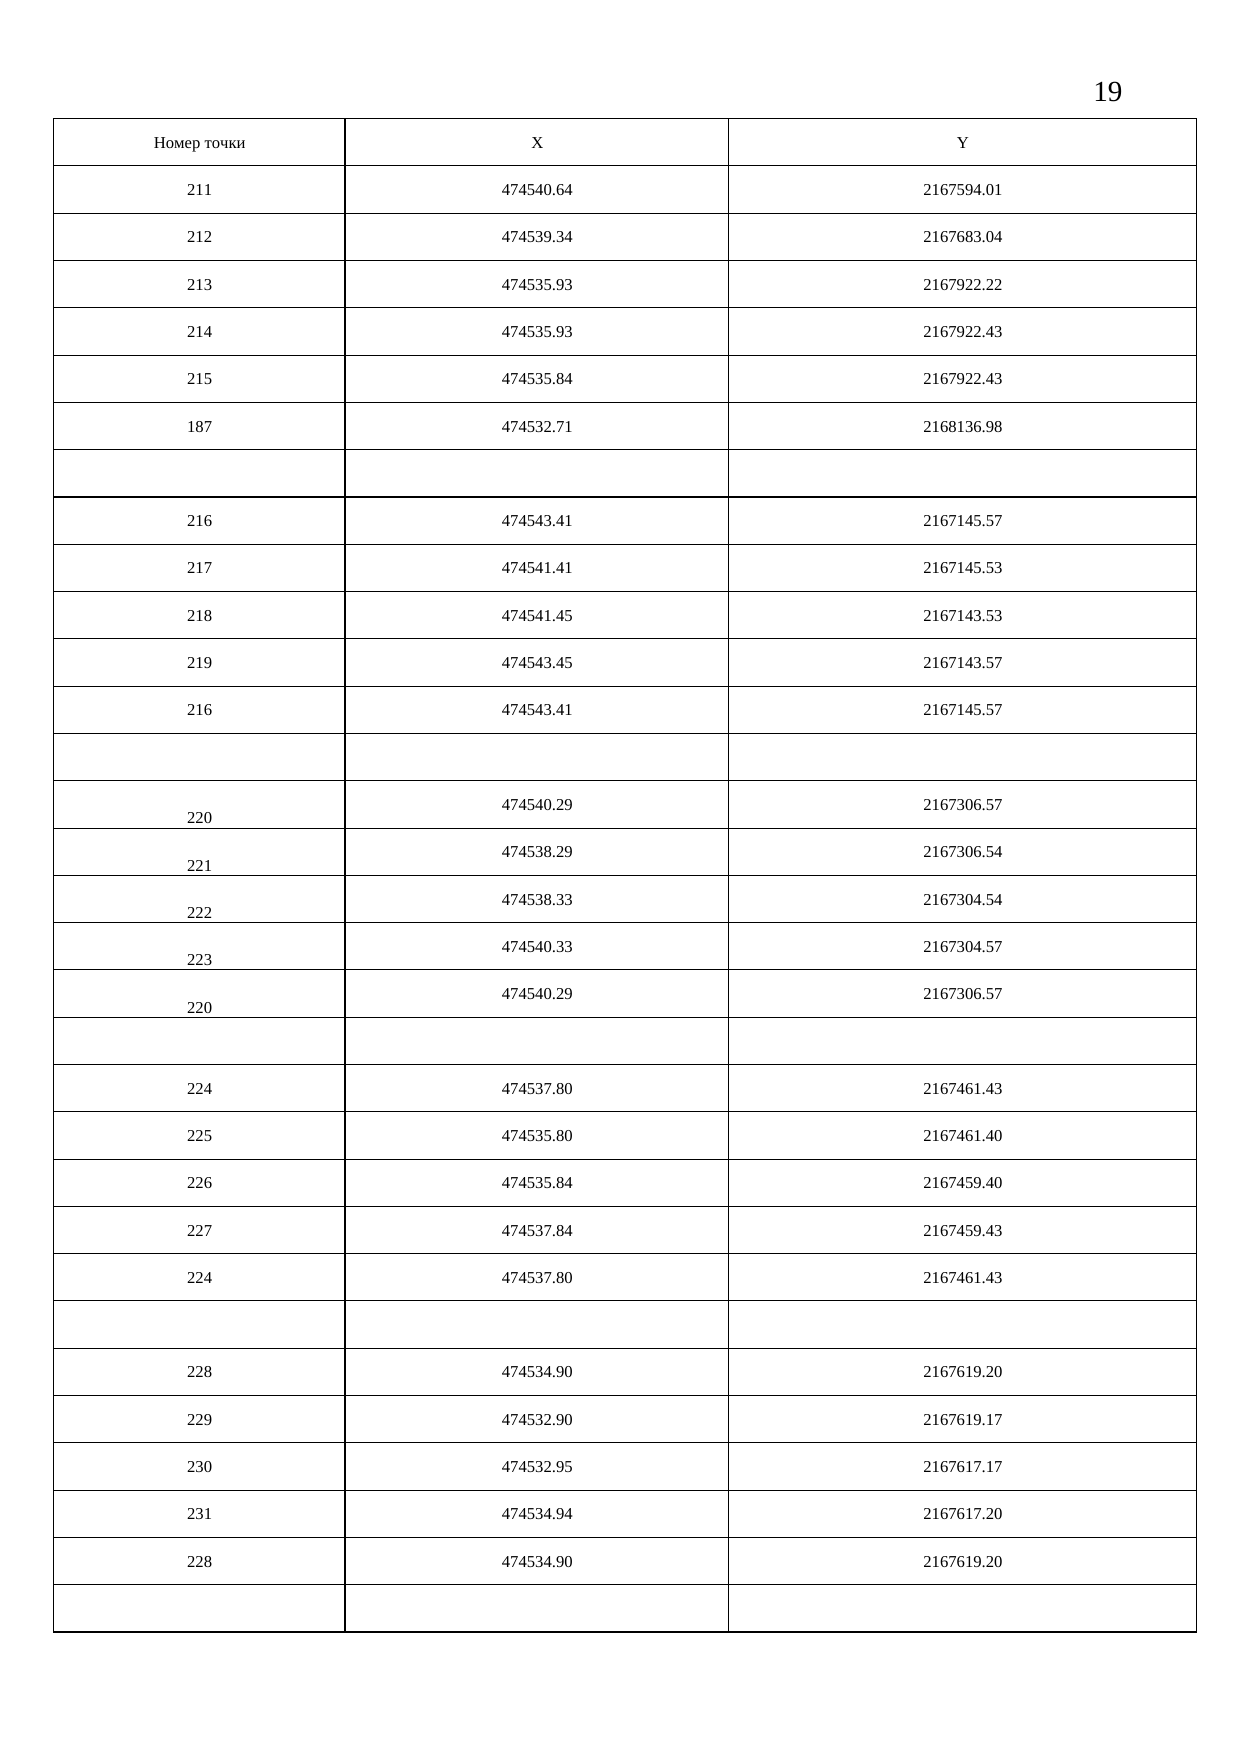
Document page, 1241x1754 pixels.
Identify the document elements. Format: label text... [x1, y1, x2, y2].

table_cell 474540.33 [346, 923, 728, 969]
table_cell 2168136.98 [729, 403, 1196, 449]
table_cell [54, 450, 344, 496]
table_cell 474534.90 [346, 1349, 728, 1395]
table_cell [729, 1585, 1196, 1631]
table_cell 217 [54, 545, 344, 591]
table_cell 224 [54, 1065, 344, 1111]
table_cell [54, 1301, 344, 1348]
table_cell 474538.33 [346, 876, 728, 922]
table_cell 220 [54, 781, 344, 827]
table_cell 218 [54, 592, 344, 638]
table_cell 474534.94 [346, 1491, 728, 1537]
table_cell 2167922.22 [729, 261, 1196, 307]
table_cell 474540.29 [346, 970, 728, 1017]
table_cell 474532.95 [346, 1443, 728, 1489]
table_cell 219 [54, 639, 344, 686]
table_cell 2167922.43 [729, 308, 1196, 354]
table_cell 2167143.57 [729, 639, 1196, 686]
table_cell 2167459.43 [729, 1207, 1196, 1253]
table_header Y [729, 119, 1196, 165]
table_cell 223 [54, 923, 344, 969]
table_cell 2167617.20 [729, 1491, 1196, 1537]
table_cell 2167145.57 [729, 498, 1196, 544]
table_cell 474543.45 [346, 639, 728, 686]
table_cell 213 [54, 261, 344, 307]
table_cell 2167617.17 [729, 1443, 1196, 1489]
table_cell 230 [54, 1443, 344, 1489]
table_cell 2167461.40 [729, 1112, 1196, 1158]
table_cell 212 [54, 214, 344, 260]
table_cell [346, 450, 728, 496]
table_cell 474534.90 [346, 1538, 728, 1584]
table_cell 2167304.54 [729, 876, 1196, 922]
table_cell [729, 450, 1196, 496]
table_header Номер точки [54, 119, 344, 165]
table_cell 2167306.57 [729, 781, 1196, 827]
table_cell 224 [54, 1254, 344, 1300]
table_cell 474532.90 [346, 1396, 728, 1442]
table_cell 474537.80 [346, 1065, 728, 1111]
table_cell 228 [54, 1538, 344, 1584]
table_cell 222 [54, 876, 344, 922]
table_cell 216 [54, 498, 344, 544]
table_cell 2167145.53 [729, 545, 1196, 591]
table_cell 187 [54, 403, 344, 449]
table_cell [54, 1585, 344, 1631]
table_cell 474540.29 [346, 781, 728, 827]
table_cell 474535.80 [346, 1112, 728, 1158]
table_cell 2167461.43 [729, 1065, 1196, 1111]
table_cell 474535.84 [346, 1160, 728, 1206]
table_cell [346, 1018, 728, 1064]
table_cell 221 [54, 829, 344, 875]
table_cell 474543.41 [346, 687, 728, 733]
table_cell 214 [54, 308, 344, 354]
table_cell [729, 734, 1196, 780]
table_cell [54, 734, 344, 780]
table_cell 2167306.57 [729, 970, 1196, 1017]
table_cell 2167619.20 [729, 1538, 1196, 1584]
table_cell [54, 1018, 344, 1064]
table_cell 2167143.53 [729, 592, 1196, 638]
table_cell 474535.93 [346, 308, 728, 354]
table_cell [346, 734, 728, 780]
table_cell 474537.80 [346, 1254, 728, 1300]
table_cell 229 [54, 1396, 344, 1442]
table_cell 474541.45 [346, 592, 728, 638]
table_cell 226 [54, 1160, 344, 1206]
table_cell 2167683.04 [729, 214, 1196, 260]
table_cell 231 [54, 1491, 344, 1537]
table_cell 211 [54, 166, 344, 213]
table_cell 474532.71 [346, 403, 728, 449]
table_cell 474535.84 [346, 356, 728, 402]
table_cell 474538.29 [346, 829, 728, 875]
table_cell 225 [54, 1112, 344, 1158]
table_cell 474541.41 [346, 545, 728, 591]
table_cell 2167459.40 [729, 1160, 1196, 1206]
table_cell 2167922.43 [729, 356, 1196, 402]
table_cell [729, 1018, 1196, 1064]
table_cell 2167619.17 [729, 1396, 1196, 1442]
table_cell [729, 1301, 1196, 1348]
table_cell 228 [54, 1349, 344, 1395]
table_cell 227 [54, 1207, 344, 1253]
table_cell 216 [54, 687, 344, 733]
table_cell 2167619.20 [729, 1349, 1196, 1395]
table_cell 474535.93 [346, 261, 728, 307]
table_cell [346, 1585, 728, 1631]
table_cell 474537.84 [346, 1207, 728, 1253]
table_cell 2167306.54 [729, 829, 1196, 875]
table_cell 474540.64 [346, 166, 728, 213]
table_cell [346, 1301, 728, 1348]
table_cell 220 [54, 970, 344, 1017]
table_cell 2167594.01 [729, 166, 1196, 213]
table_cell 474539.34 [346, 214, 728, 260]
table_cell 2167304.57 [729, 923, 1196, 969]
table_cell 2167461.43 [729, 1254, 1196, 1300]
table_header X [346, 119, 728, 165]
table_cell 474543.41 [346, 498, 728, 544]
table_cell 2167145.57 [729, 687, 1196, 733]
table_cell 215 [54, 356, 344, 402]
